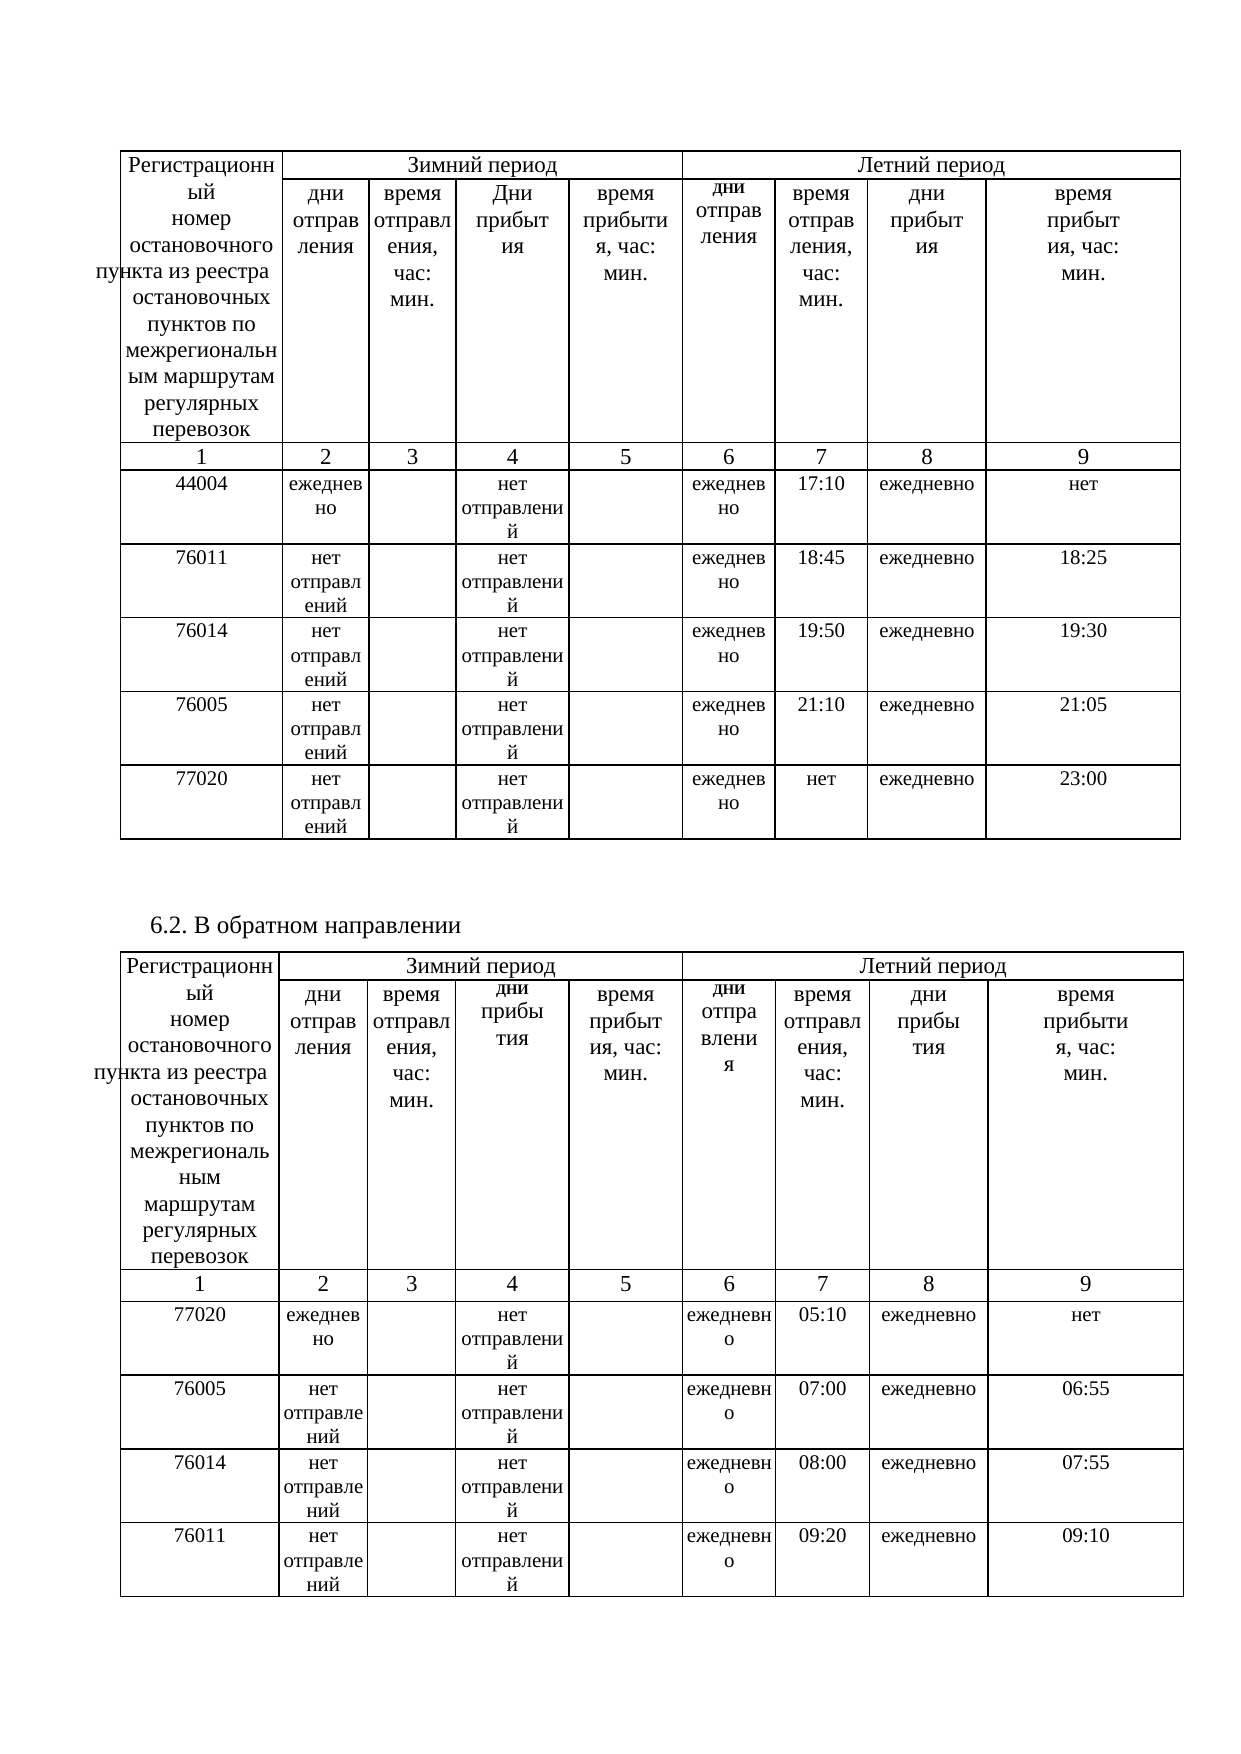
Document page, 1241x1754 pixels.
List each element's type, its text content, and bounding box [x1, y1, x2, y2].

table_cell ДНИ отпра влени я [683, 981, 775, 1269]
table_header Зимний период [280, 953, 682, 979]
table_cell [570, 1450, 682, 1522]
table_cell 7 [776, 443, 867, 469]
table_cell ежедневно [868, 766, 985, 838]
table_cell 2 [283, 443, 368, 469]
table_cell ежедневно [870, 1302, 987, 1374]
table_cell ежедневно [683, 545, 774, 617]
table_cell [370, 692, 455, 764]
table_cell 6 [683, 1270, 775, 1301]
table_cell нет отправлений [456, 1302, 568, 1374]
table_cell нет отправлений [457, 766, 568, 838]
table_cell ежедневно [868, 692, 985, 764]
table_cell ежедневно [683, 692, 774, 764]
table_cell 21:05 [987, 692, 1180, 764]
table_cell дни прибыт ия [868, 180, 985, 441]
table_cell [570, 766, 682, 838]
table_header Летний период [683, 152, 1180, 178]
table_cell 4 [456, 1270, 568, 1301]
table_cell 05:10 [776, 1302, 869, 1374]
table_cell 9 [989, 1270, 1183, 1301]
table_cell 18:25 [987, 545, 1180, 617]
table_cell 76005 [121, 1376, 278, 1448]
table_cell [570, 545, 682, 617]
table_header Зимний период [283, 152, 682, 178]
table_cell нет отправлений [456, 1376, 568, 1448]
table_header Летний период [683, 953, 1183, 979]
table_cell 07:55 [989, 1450, 1183, 1522]
table_cell ежедневно [283, 471, 368, 543]
table_cell нет отправлений [456, 1450, 568, 1522]
table_cell 77020 [121, 1302, 278, 1374]
table_cell дни прибы тия [870, 981, 987, 1269]
table_cell ежедневно [868, 471, 985, 543]
table_cell нет отправлений [283, 766, 368, 838]
table_cell ежедневно [683, 471, 774, 543]
table_cell время отправл ения, час: мин. [368, 981, 455, 1269]
table_cell время отправл ения, час: мин. [370, 180, 455, 441]
table_cell нет отправлений [280, 1376, 367, 1448]
table_cell [370, 618, 455, 691]
table_cell нет отправлений [457, 471, 568, 543]
table_cell 6 [683, 443, 774, 469]
table_cell 44004 [121, 471, 282, 543]
table_cell ежедневно [868, 618, 985, 691]
table_cell нет отправлений [283, 618, 368, 691]
table_cell [368, 1302, 455, 1374]
table_cell ежедневно [683, 618, 774, 691]
table_cell 19:50 [776, 618, 867, 691]
table_cell [570, 692, 682, 764]
table_cell нет [776, 766, 867, 838]
table_cell ежедневно [870, 1376, 987, 1448]
table_cell 76005 [121, 692, 282, 764]
table_cell 9 [987, 443, 1180, 469]
table_cell 76014 [121, 1450, 278, 1522]
table_cell ежедневно [683, 1376, 775, 1448]
table_cell нет отправлений [457, 618, 568, 691]
table_cell нет отправлений [457, 545, 568, 617]
table_cell время отправ ления, час: мин. [776, 180, 867, 441]
table_cell 08:00 [776, 1450, 869, 1522]
table_cell [370, 545, 455, 617]
table_cell нет [989, 1302, 1183, 1374]
table_cell [368, 1450, 455, 1522]
table_cell время прибыт ия, час: мин. [570, 981, 682, 1269]
table_cell 8 [868, 443, 985, 469]
table_cell [570, 1302, 682, 1374]
table_cell дни отправ ления [283, 180, 368, 441]
table_cell 77020 [121, 766, 282, 838]
table_cell Дни прибыт ия [457, 180, 568, 441]
table_cell 07:00 [776, 1376, 869, 1448]
table_cell [570, 618, 682, 691]
table_cell 76011 [121, 1523, 278, 1596]
table_cell [570, 1376, 682, 1448]
table_header Регистрационный номер остановочного пункта из реестра остановочных пунктов по межрегиональным маршрутам регулярных перевозок [121, 953, 278, 1269]
table_cell нет отправлений [280, 1450, 367, 1522]
table_cell [570, 1523, 682, 1596]
table_cell ежедневно [683, 1523, 775, 1596]
table_cell ежедневно [280, 1302, 367, 1374]
table_cell ежедневно [683, 1302, 775, 1374]
table_cell ежедневно [870, 1450, 987, 1522]
table_cell 4 [457, 443, 568, 469]
table_cell ежедневно [683, 1450, 775, 1522]
table_cell время отправл ения, час: мин. [776, 981, 869, 1269]
table_cell 3 [368, 1270, 455, 1301]
table_cell нет отправлений [283, 692, 368, 764]
table_cell 09:20 [776, 1523, 869, 1596]
table_cell ДНИ прибы тия [456, 981, 568, 1269]
table_cell [368, 1523, 455, 1596]
table_cell [368, 1376, 455, 1448]
table_cell [570, 471, 682, 543]
table_cell нет [987, 471, 1180, 543]
table_cell 06:55 [989, 1376, 1183, 1448]
table_cell 17:10 [776, 471, 867, 543]
table_cell 23:00 [987, 766, 1180, 838]
table_cell время прибыт ия, час: мин. [987, 180, 1180, 441]
table_cell 21:10 [776, 692, 867, 764]
table_cell 1 [121, 1270, 278, 1301]
table_cell 5 [570, 443, 682, 469]
table_cell нет отправлений [280, 1523, 367, 1596]
table_cell 18:45 [776, 545, 867, 617]
table_cell 19:30 [987, 618, 1180, 691]
table_cell ежедневно [868, 545, 985, 617]
table_cell 76011 [121, 545, 282, 617]
table_cell нет отправлений [283, 545, 368, 617]
table_cell 5 [570, 1270, 682, 1301]
table_header Регистрационный номер остановочного пункта из реестра остановочных пунктов по межрегиональным маршрутам регулярных перевозок [121, 152, 282, 441]
table_cell 1 [121, 443, 282, 469]
table_cell ежедневно [870, 1523, 987, 1596]
table_cell время прибыти я, час: мин. [989, 981, 1183, 1269]
table_cell дни отправ ления [280, 981, 367, 1269]
table_cell нет отправлений [456, 1523, 568, 1596]
table_cell 2 [280, 1270, 367, 1301]
table_cell 7 [776, 1270, 869, 1301]
table_cell 8 [870, 1270, 987, 1301]
table_cell 76014 [121, 618, 282, 691]
table_cell нет отправлений [457, 692, 568, 764]
table_cell [370, 766, 455, 838]
table_cell ежедневно [683, 766, 774, 838]
table_cell [370, 471, 455, 543]
table_cell ДНИ отправ ления [683, 180, 774, 441]
table_cell 3 [370, 443, 455, 469]
text 6.2. В обратном направлении [150, 910, 1090, 938]
table_cell время прибыти я, час: мин. [570, 180, 682, 441]
table_cell 09:10 [989, 1523, 1183, 1596]
